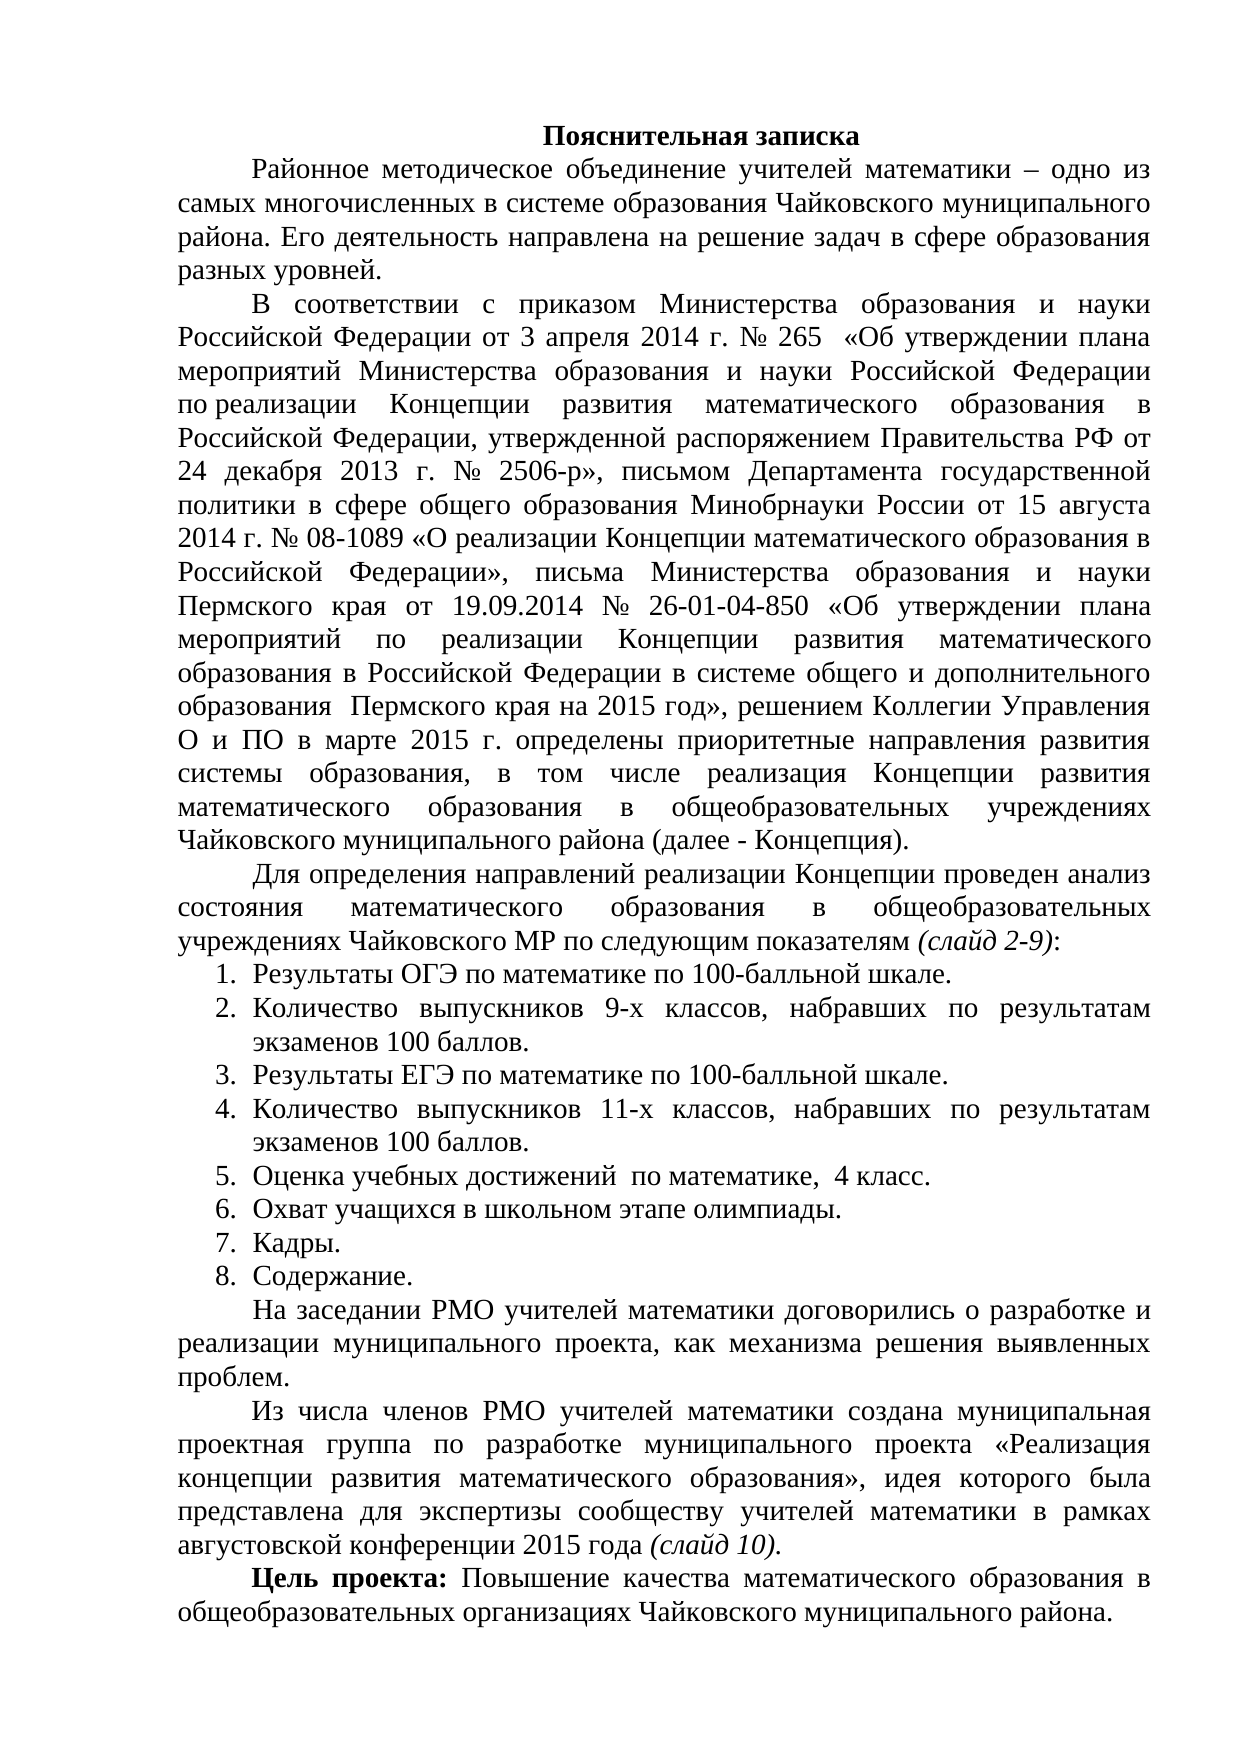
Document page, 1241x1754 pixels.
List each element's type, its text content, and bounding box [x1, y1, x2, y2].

text Для определения направлений реализации Концепции проведен анализ состояния математического образования в общеобразовательных учреждениях Чайковского МР по следующим показателям (слайд 2-9): [177, 856, 1152, 957]
text Цель проекта: Повышение качества математического образования в общеобразовательных организациях Чайковского муниципального района. [177, 1560, 1152, 1627]
text Пояснительная записка [177, 118, 1152, 152]
text Районное методическое объединение учителей математики – одно из самых многочисленных в системе образования Чайковского муниципального района. Его деятельность направлена на решение задач в сфере образования разных уровней. [177, 152, 1152, 286]
list Кадры. [215, 1225, 1152, 1258]
list Охват учащихся в школьном этапе олимпиады. [215, 1191, 1152, 1225]
list Содержание. [215, 1258, 1152, 1292]
list Количество выпускников 9-х классов, набравших по результатам экзаменов 100 баллов. [215, 990, 1152, 1057]
list Результаты ОГЭ по математике по 100-балльной шкале. [215, 957, 1152, 990]
list Результаты ЕГЭ по математике по 100-балльной шкале. [215, 1057, 1152, 1091]
text На заседании РМО учителей математики договорились о разработке и реализации муниципального проекта, как механизма решения выявленных проблем. [177, 1292, 1152, 1393]
list Оценка учебных достижений по математике, 4 класс. [215, 1158, 1152, 1191]
list Количество выпускников 11-х классов, набравших по результатам экзаменов 100 баллов. [215, 1091, 1152, 1158]
list Из числа членов РМО учителей математики создана муниципальная проектная группа по разработке муниципального проекта «Реализация концепции развития математического образования», идея которого была представлена для экспертизы сообществу учителей математики в рамках августовской конференции 2015 года (слайд 10). [177, 1393, 1152, 1560]
text В соответствии с приказом Министерства образования и науки Российской Федерации от 3 апреля 2014 г. № 265 «Об утверждении плана мероприятий Министерства образования и науки Российской Федерации по реализации Концепции развития математического образования в Российской Федерации, утвержденной распоряжением Правительства РФ от 24 декабря 2013 г. № 2506-р», письмом Департамента государственной политики в сфере общего образования Минобрнауки России от 15 августа 2014 г. № 08-1089 «О реализации Концепции математического образования в Российской Федерации», письма Министерства образования и науки Пермского края от 19.09.2014 № 26-01-04-850 « развития математического образования в Российской Федерации в системе общего и дополнительного образования Пермского края на 2015 год», решением Коллегии Управления О и ПО в марте 2015 г. определены приоритетные направления развития системы образования, в том числе реализация Концепции развития математического образования в общеобразовательных учреждениях Чайковского муниципального района (далее - Концепция). [177, 286, 1152, 856]
